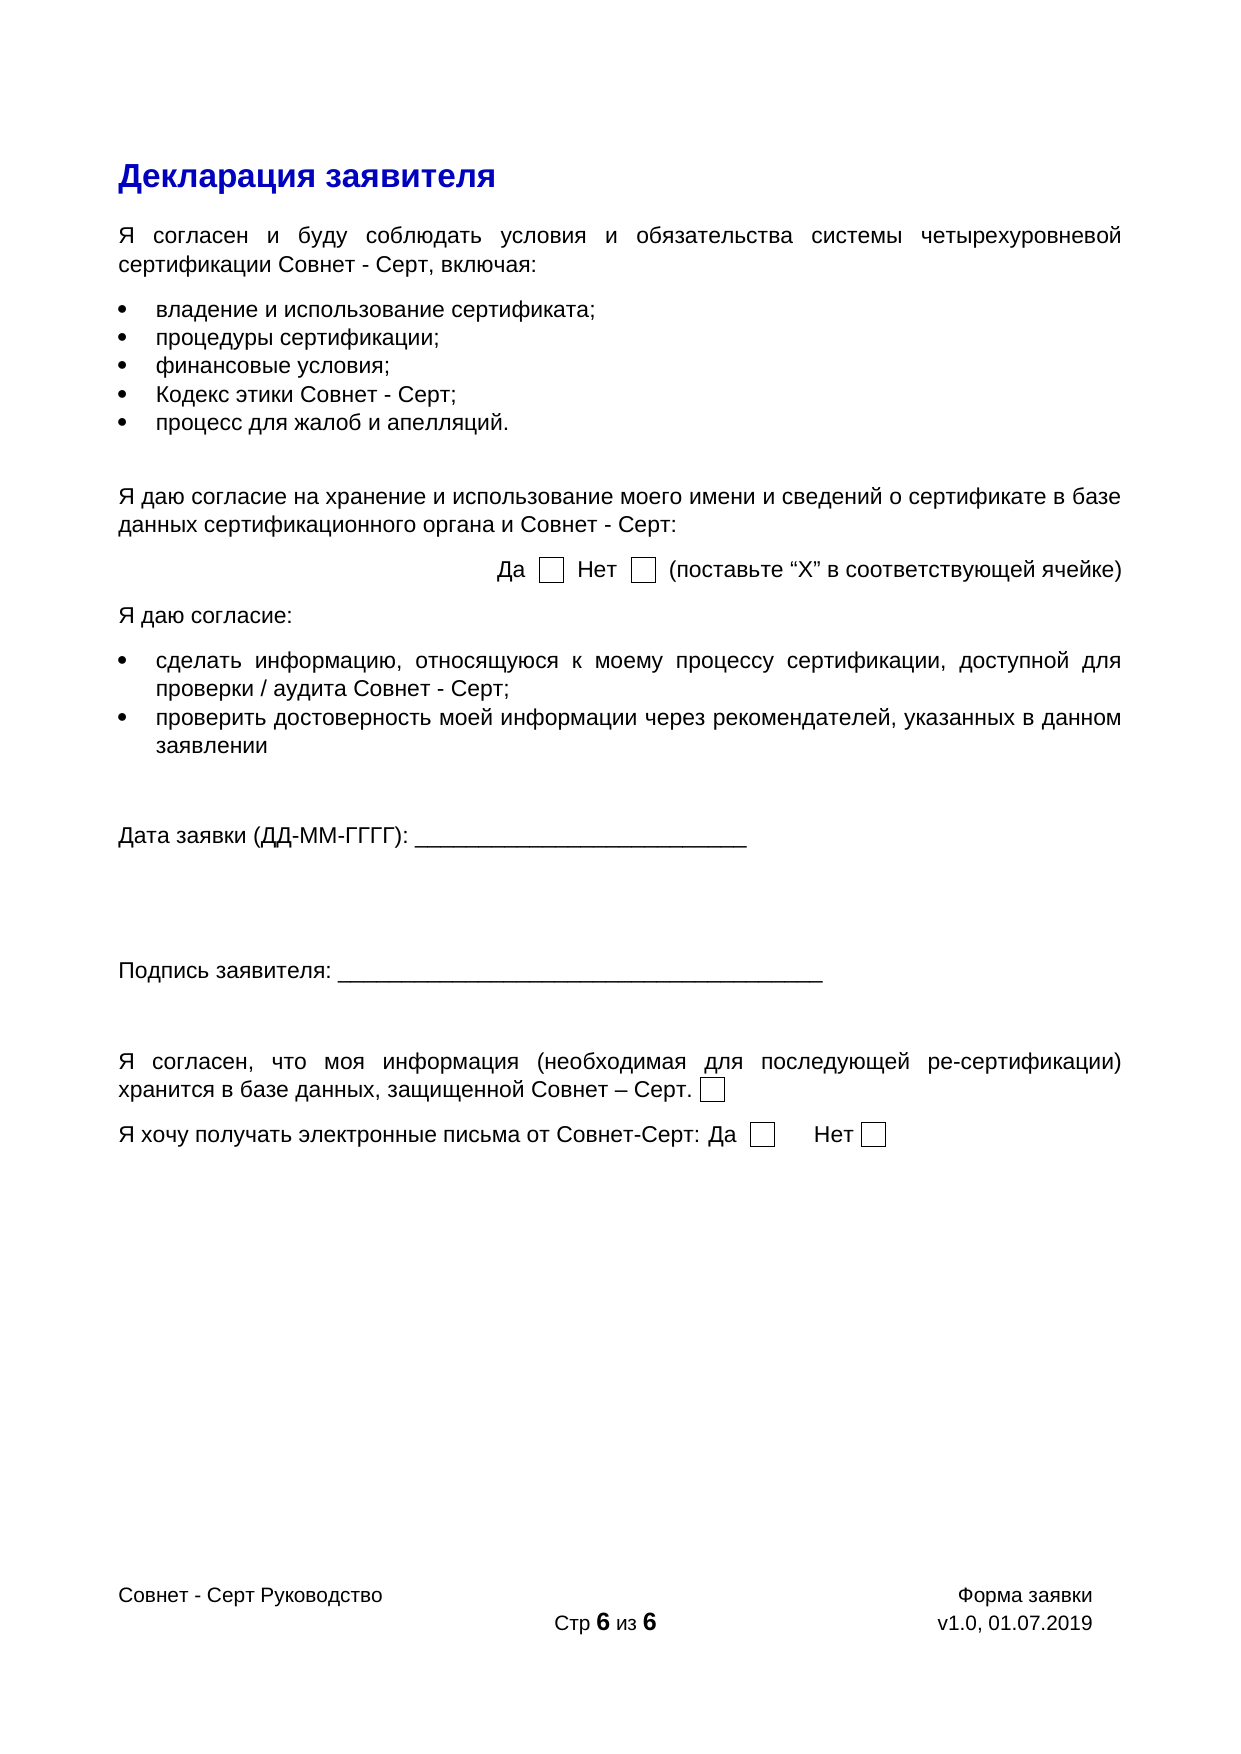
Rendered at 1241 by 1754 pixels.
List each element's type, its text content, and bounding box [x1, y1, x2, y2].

text Я согласен и буду соблюдать условия и обязательства системы четырехуровневой сертификации Совнет - Серт, включая: [118, 222, 1122, 277]
text Кодекс этики Совнет - Серт; [118, 381, 1122, 407]
text финансовые условия; [118, 352, 1122, 379]
text Я хочу получать электронные письма от Совнет-Серт: Да Нет [118, 1121, 1122, 1148]
text Я даю согласие на хранение и использование моего имени и сведений о сертификате в базе данных сертификационного органа и Совнет - Серт: [118, 483, 1122, 538]
text Подпись заявителя: ______________________________________ [118, 957, 1122, 984]
text Я даю согласие: [118, 602, 1122, 628]
text сделать информацию, относящуюся к моему процессу сертификации, доступной для проверки / аудита Совнет - Серт; [118, 647, 1122, 701]
text Я согласен, что моя информация (необходимая для последующей ре-сертификации) хранится в базе данных, защищенной Совнет – Серт. [118, 1048, 1122, 1102]
text Да Нет (поставьте “X” в соответствующей ячейке) [118, 556, 1122, 583]
text Дата заявки (ДД-ММ-ГГГГ): __________________________ [118, 822, 1122, 848]
text владение и использование сертификата; [118, 296, 1122, 322]
text проверить достоверность моей информации через рекомендателей, указанных в данном заявлении [118, 703, 1122, 758]
text процедуры сертификации; [118, 324, 1122, 350]
text Декларация заявителя [118, 156, 1122, 194]
text процесс для жалоб и апелляций. [118, 409, 1122, 436]
